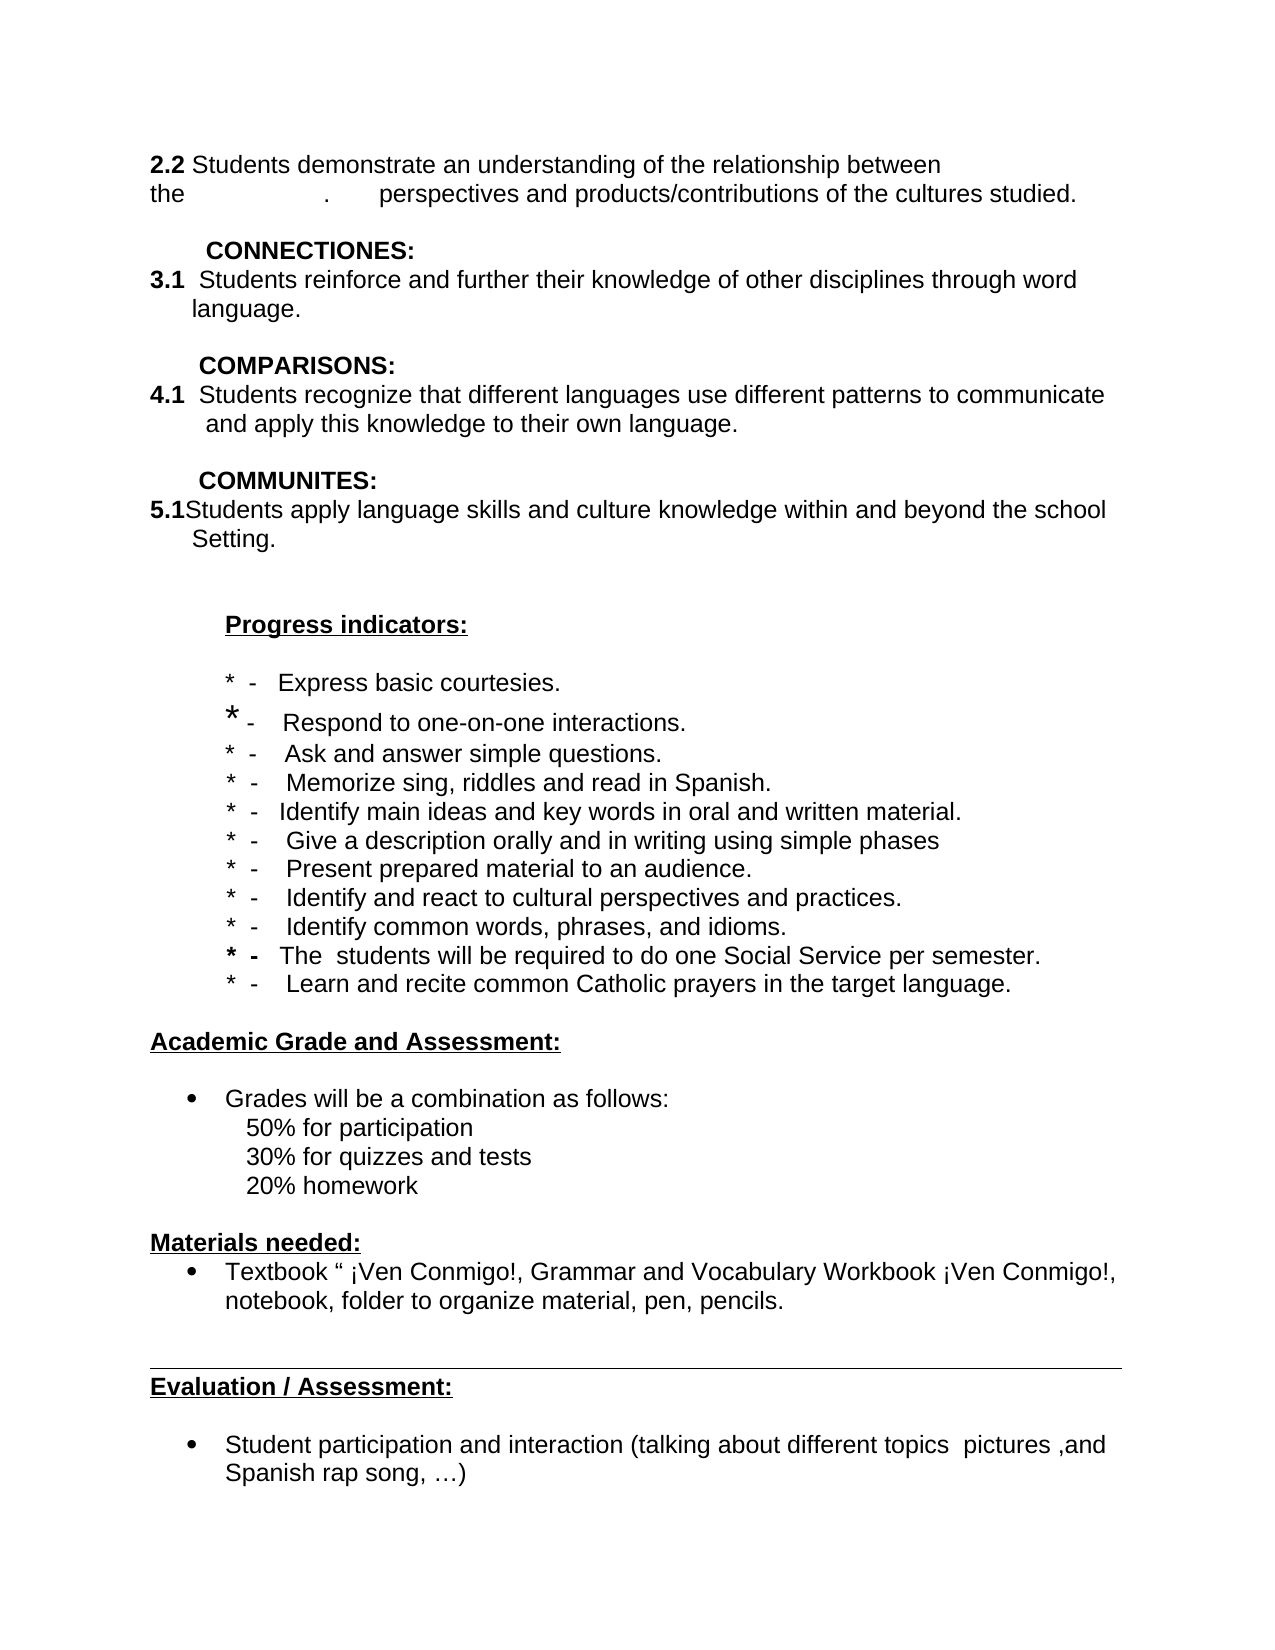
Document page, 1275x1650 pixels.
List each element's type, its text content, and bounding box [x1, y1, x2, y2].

text * - Identify and react to cultural perspectives and practices. [150, 883, 1125, 912]
text Materials needed: [150, 1228, 1125, 1257]
list 50% for participation [225, 1113, 1125, 1142]
list 20% homework [225, 1171, 1125, 1199]
text COMPARISONS: 4.1 Students recognize that different languages use different patterns to communicate [150, 351, 1125, 409]
text * - Give a description orally and in writing using simple phases [150, 826, 1125, 854]
text * - Express basic courtesies. [225, 667, 1125, 696]
text * - Identify common words, phrases, and idioms. [150, 912, 1125, 941]
text Academic Grade and Assessment: [150, 1027, 1125, 1056]
text * - Respond to one-on-one interactions. [225, 696, 1125, 739]
list Grades will be a combination as follows: [187, 1084, 1125, 1113]
text 5.1Students apply language skills and culture knowledge within and beyond the school [150, 495, 1125, 524]
text 3.1 Students reinforce and further their knowledge of other disciplines through word [150, 265, 1125, 294]
list notebook, folder to organize material, pen, pencils. [225, 1286, 1125, 1314]
text COMMUNITES: [150, 466, 1125, 495]
text * - Memorize sing, riddles and read in Spanish. [150, 768, 1125, 797]
text Setting. [150, 524, 1125, 552]
list Textbook “ ¡Ven Conmigo!, Grammar and Vocabulary Workbook ¡Ven Conmigo!, [187, 1257, 1125, 1286]
text * - Learn and recite common Catholic prayers in the target language. [150, 969, 1125, 998]
text and apply this knowledge to their own language. [150, 409, 1125, 437]
list Student participation and interaction (talking about different topics pictures ,and Spanish rap song, …) [187, 1429, 1125, 1487]
text 2.2 Students demonstrate an understanding of the relationship between the . perspectives and products/contributions of the cultures studied. [150, 150, 1125, 207]
text * - Present prepared material to an audience. [150, 854, 1125, 883]
text * - Identify main ideas and key words in oral and written material. [150, 797, 1125, 826]
text Progress indicators: [225, 610, 1125, 639]
list 30% for quizzes and tests [225, 1142, 1125, 1171]
text language. [150, 294, 1125, 322]
text * - The students will be required to do one Social Service per semester. [150, 941, 1125, 969]
text CONNECTIONES: [150, 236, 1125, 265]
text Evaluation / Assessment: [150, 1343, 1125, 1401]
text * - Ask and answer simple questions. [225, 739, 1125, 768]
